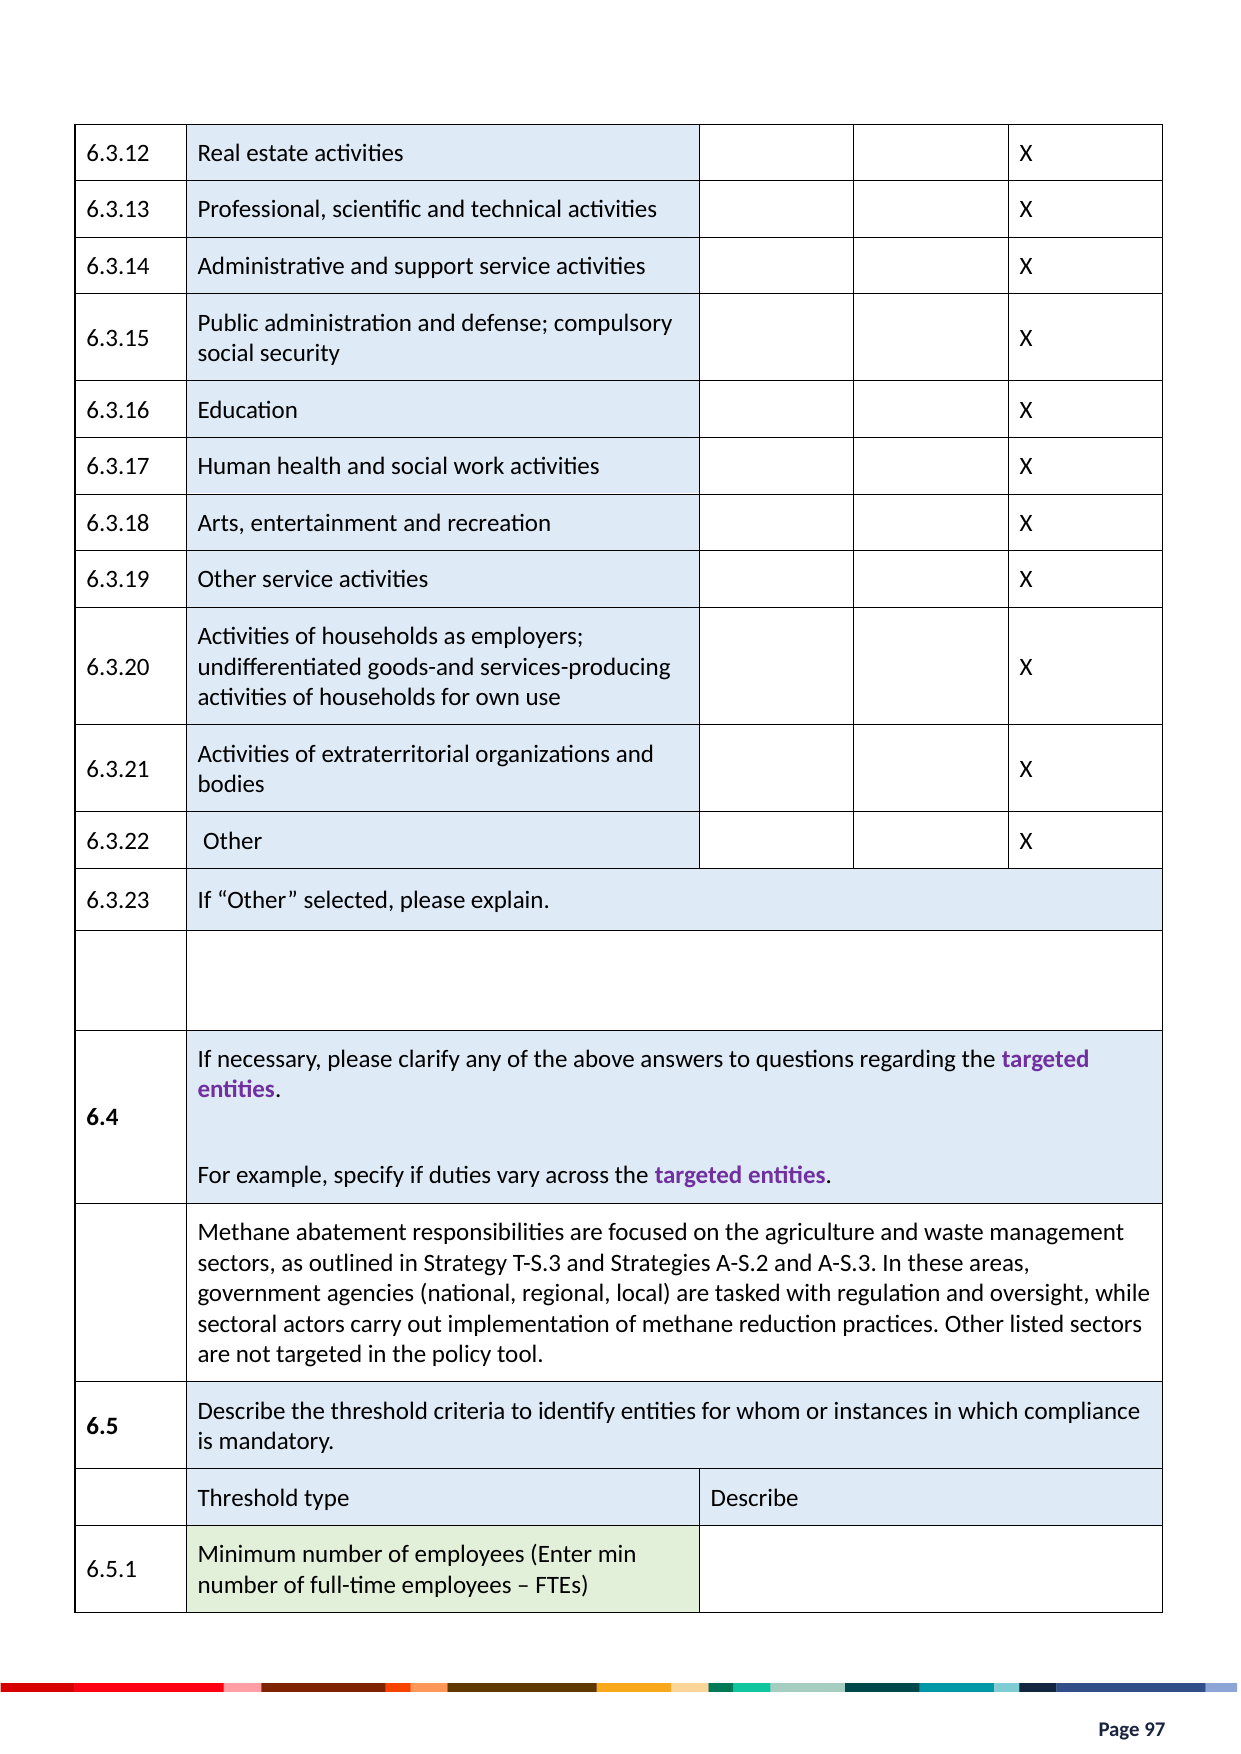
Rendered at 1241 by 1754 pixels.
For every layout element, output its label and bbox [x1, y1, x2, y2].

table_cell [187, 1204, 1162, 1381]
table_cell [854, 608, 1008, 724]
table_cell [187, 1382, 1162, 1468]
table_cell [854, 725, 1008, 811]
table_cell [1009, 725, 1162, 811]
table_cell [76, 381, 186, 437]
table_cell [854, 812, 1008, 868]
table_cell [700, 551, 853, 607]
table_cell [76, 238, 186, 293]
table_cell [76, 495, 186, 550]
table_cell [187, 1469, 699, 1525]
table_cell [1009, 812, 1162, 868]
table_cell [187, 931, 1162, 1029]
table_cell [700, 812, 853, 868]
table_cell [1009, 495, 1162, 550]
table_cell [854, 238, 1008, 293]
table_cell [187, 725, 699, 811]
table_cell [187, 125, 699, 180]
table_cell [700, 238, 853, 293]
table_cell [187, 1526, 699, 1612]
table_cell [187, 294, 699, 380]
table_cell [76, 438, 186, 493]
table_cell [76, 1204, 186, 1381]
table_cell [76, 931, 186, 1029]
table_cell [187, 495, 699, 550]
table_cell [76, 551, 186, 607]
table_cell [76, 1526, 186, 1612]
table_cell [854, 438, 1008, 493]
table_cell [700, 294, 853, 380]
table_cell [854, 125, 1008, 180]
picture [0, 1683, 1236, 1692]
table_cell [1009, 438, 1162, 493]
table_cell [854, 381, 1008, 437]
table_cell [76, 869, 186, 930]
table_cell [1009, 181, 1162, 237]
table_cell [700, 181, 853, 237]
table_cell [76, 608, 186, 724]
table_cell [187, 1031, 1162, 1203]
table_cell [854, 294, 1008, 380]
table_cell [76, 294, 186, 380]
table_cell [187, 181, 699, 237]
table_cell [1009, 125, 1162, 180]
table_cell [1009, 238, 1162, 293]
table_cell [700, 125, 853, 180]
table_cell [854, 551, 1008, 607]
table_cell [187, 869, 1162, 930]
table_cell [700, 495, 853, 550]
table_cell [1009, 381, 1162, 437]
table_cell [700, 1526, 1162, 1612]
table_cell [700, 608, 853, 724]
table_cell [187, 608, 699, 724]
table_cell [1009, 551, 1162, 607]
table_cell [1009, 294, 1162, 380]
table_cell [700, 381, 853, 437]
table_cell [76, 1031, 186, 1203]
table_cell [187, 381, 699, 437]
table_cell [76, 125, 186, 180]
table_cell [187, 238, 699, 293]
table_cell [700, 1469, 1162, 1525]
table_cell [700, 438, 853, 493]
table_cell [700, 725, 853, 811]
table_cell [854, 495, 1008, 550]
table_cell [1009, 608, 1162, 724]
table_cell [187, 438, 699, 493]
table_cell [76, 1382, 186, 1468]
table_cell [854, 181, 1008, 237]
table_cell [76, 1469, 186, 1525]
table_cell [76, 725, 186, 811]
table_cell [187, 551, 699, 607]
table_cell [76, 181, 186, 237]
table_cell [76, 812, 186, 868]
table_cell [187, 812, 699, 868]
